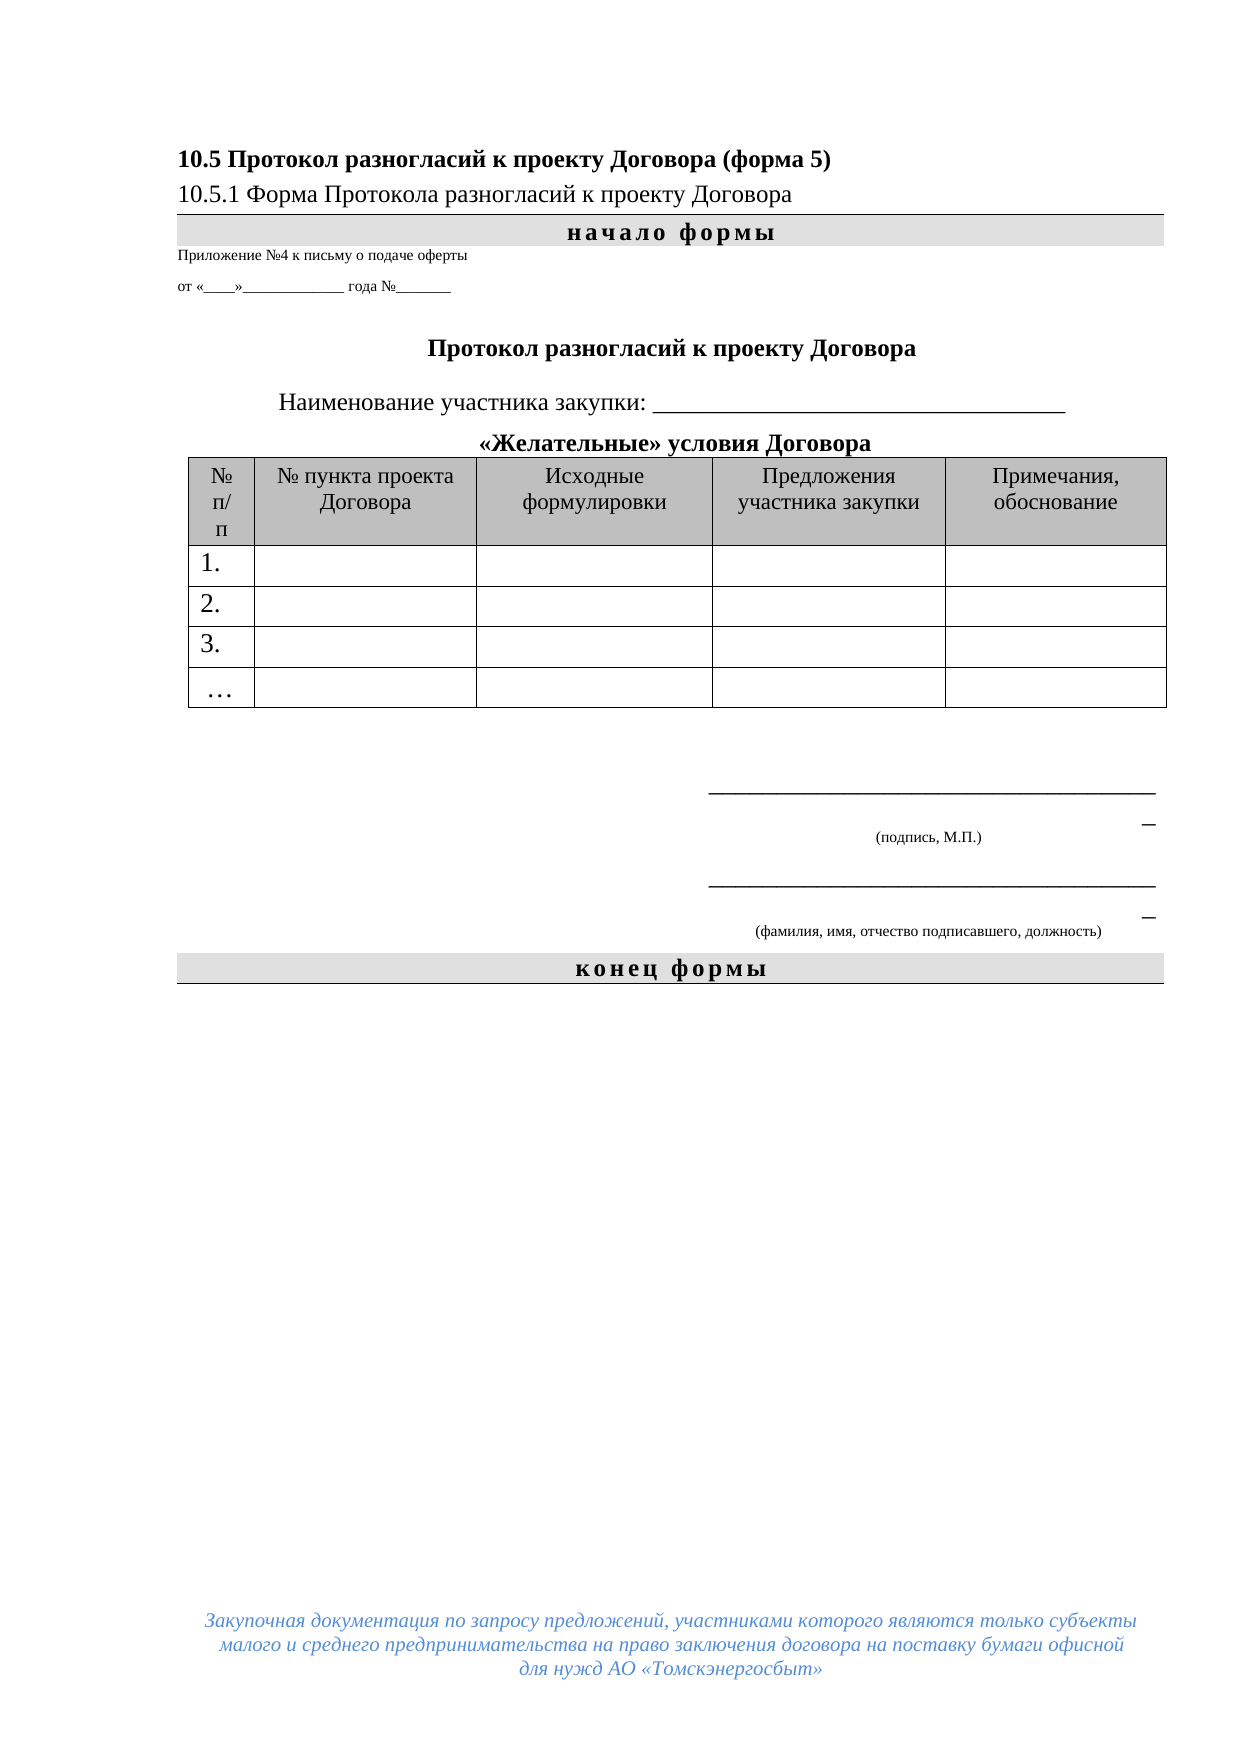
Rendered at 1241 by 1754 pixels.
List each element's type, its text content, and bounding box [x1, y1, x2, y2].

table_header Предложения участника закупки [713, 458, 945, 545]
table_cell [477, 627, 712, 667]
table_cell [713, 668, 945, 707]
table_cell [189, 546, 254, 586]
table_cell [477, 546, 712, 586]
text Протокол разногласий к проекту Договора [177, 333, 1167, 362]
table_cell [255, 627, 476, 667]
table_header __________________________________ (подпись, М.П.) [691, 735, 1167, 859]
table_cell [946, 546, 1166, 586]
text Приложение №4 к письму о подаче оферты от «____»_____________ года №_______ [177, 246, 1167, 308]
text Наименование участника закупки: _________________________________ [177, 387, 1167, 415]
table_cell [189, 587, 254, 626]
table_header № пункта проекта Договора [255, 458, 476, 545]
table_header № п/п [189, 458, 254, 545]
table_cell [477, 668, 712, 707]
text конец формы [177, 953, 1164, 983]
table_cell [713, 587, 945, 626]
table_cell [946, 627, 1166, 667]
text «Желательные» условия Договора [177, 428, 1167, 457]
table_cell [713, 627, 945, 667]
table_header Исходные формулировки [477, 458, 712, 545]
table_cell … [189, 668, 254, 707]
table_cell __________________________________ (фамилия, имя, отчество подписавшего, должность) [691, 859, 1167, 953]
text 10.5.1 Форма Протокола разногласий к проекту Договора [177, 179, 1167, 207]
table_cell [255, 587, 476, 626]
text 10.5 Протокол разногласий к проекту Договора (форма 5) [177, 144, 1167, 172]
text начало формы [177, 215, 1164, 246]
table_cell [255, 546, 476, 586]
table_header Примечания, обоснование [946, 458, 1166, 545]
table_cell [477, 587, 712, 626]
table_cell [713, 546, 945, 586]
table_cell [189, 627, 254, 667]
table_cell [946, 668, 1166, 707]
table_cell [946, 587, 1166, 626]
table_cell [255, 668, 476, 707]
